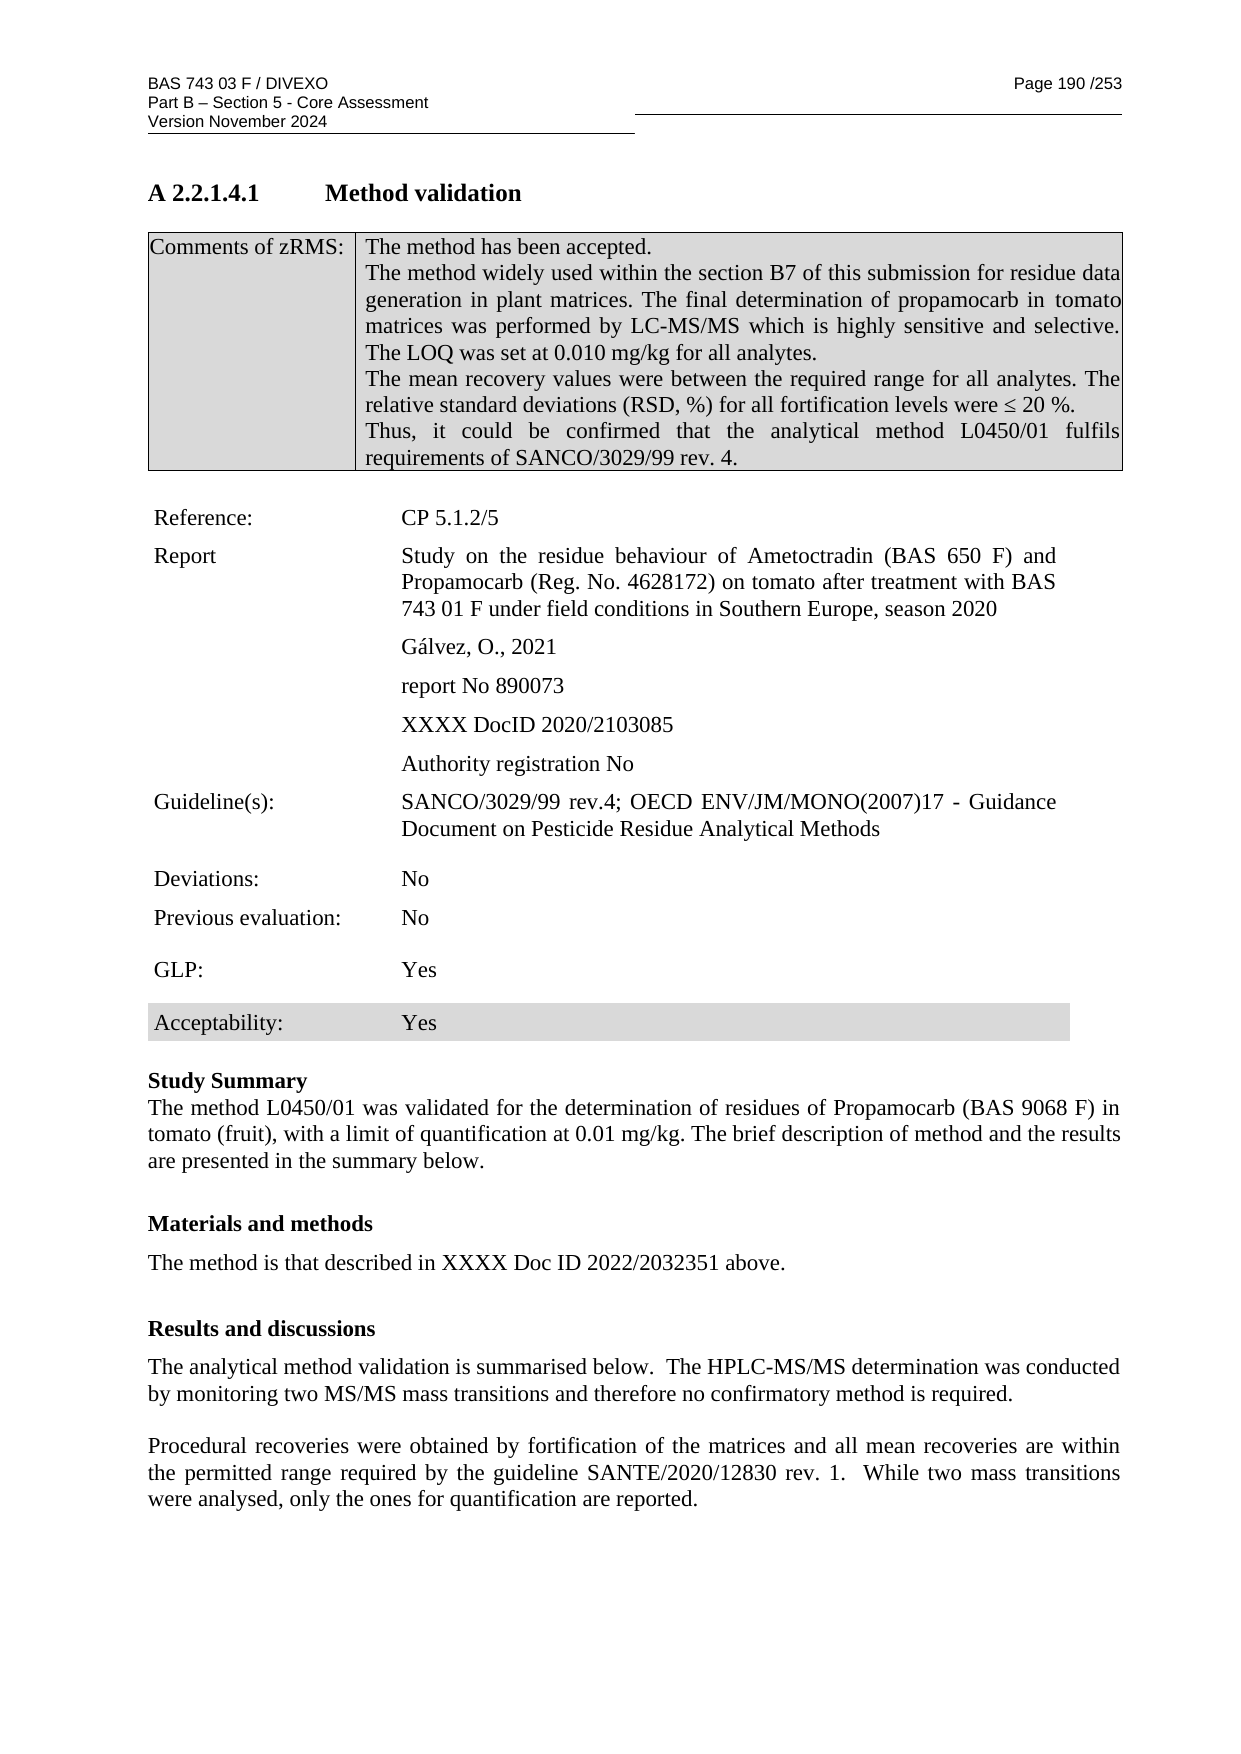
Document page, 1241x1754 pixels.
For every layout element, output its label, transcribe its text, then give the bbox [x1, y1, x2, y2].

text Study Summary [148, 1068, 1122, 1094]
text The method is that described in XXXX Doc ID 2022/2032351 above. [148, 1249, 1122, 1276]
text Materials and methods [148, 1211, 1122, 1237]
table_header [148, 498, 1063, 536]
text The method L0450/01 was validated for the determination of residues of Propamocarb (BAS 9068 F) in tomato (fruit), with a limit of quantification at 0.01 mg/kg. The brief description of method and the results are presented in the summary below. [148, 1094, 1122, 1173]
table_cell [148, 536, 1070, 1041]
text Procedural recoveries were obtained by fortification of the matrices and all mean recoveries are within the permitted range required by the guideline SANTE/2020/12830 rev. 1. While two mass transitions were analysed, only the ones for quantification are reported. [148, 1432, 1122, 1512]
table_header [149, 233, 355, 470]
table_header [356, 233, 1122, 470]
text Results and discussions [148, 1314, 1122, 1341]
text Method validation [148, 178, 1122, 207]
text The analytical method validation is summarised below. The HPLC-MS/MS determination was conducted by monitoring two MS/MS mass transitions and therefore no confirmatory method is required. [148, 1353, 1122, 1406]
